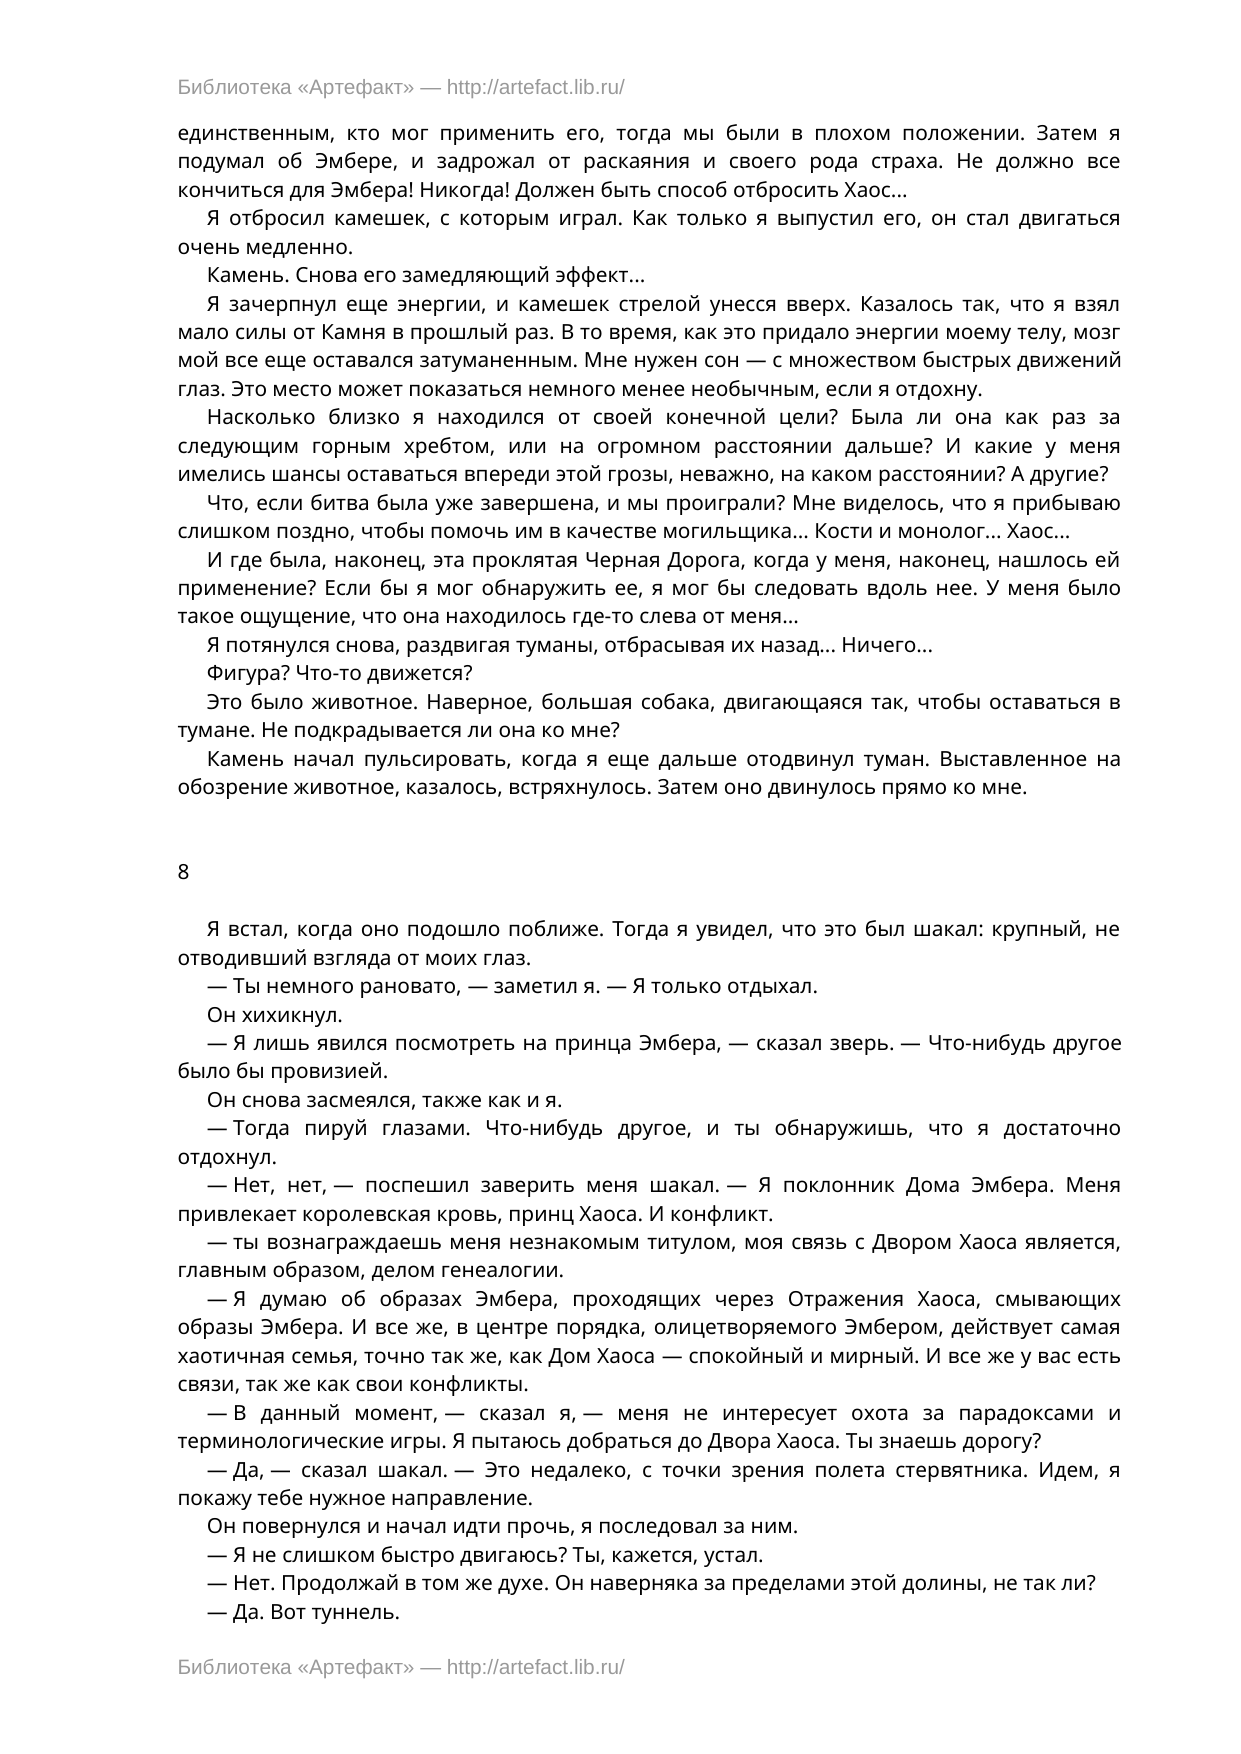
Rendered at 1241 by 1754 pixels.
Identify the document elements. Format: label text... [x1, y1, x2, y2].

text Я отбросил камешек, с которым играл. Как только я выпустил его, он стал двигаться очень медленно. [177, 203, 1122, 260]
text Я потянулся снова, раздвигая туманы, отбрасывая их назад... Ничего... [177, 630, 1122, 658]
text 8 [177, 857, 1122, 886]
text Фигура? Что-то движется? [177, 658, 1122, 687]
text — Я не слишком быстро двигаюсь? Ты, кажется, устал. [177, 1540, 1122, 1568]
text Я встал, когда оно подошло поближе. Тогда я увидел, что это был шакал: крупный, не отводивший взгляда от моих глаз. [177, 914, 1122, 971]
text Это было животное. Наверное, большая собака, двигающаяся так, чтобы оставаться в тумане. Не подкрадывается ли она ко мне? [177, 687, 1122, 744]
text Я зачерпнул еще энергии, и камешек стрелой унесся вверх. Казалось так, что я взял мало силы от Камня в прошлый раз. В то время, как это придало энергии моему телу, мозг мой все еще оставался затуманенным. Мне нужен сон — с множеством быстрых движений глаз. Это место может показаться немного менее необычным, если я отдохну. [177, 289, 1122, 402]
text — Нет, нет, — поспешил заверить меня шакал. — Я поклонник Дома Эмбера. Меня привлекает королевская кровь, принц Хаоса. И конфликт. [177, 1170, 1122, 1227]
text И где была, наконец, эта проклятая Черная Дорога, когда у меня, наконец, нашлось ей применение? Если бы я мог обнаружить ее, я мог бы следовать вдоль нее. У меня было такое ощущение, что она находилось где-то слева от меня... [177, 545, 1122, 630]
text — Тогда пируй глазами. Что-нибудь другое, и ты обнаружишь, что я достаточно отдохнул. [177, 1113, 1122, 1170]
text Камень начал пульсировать, когда я еще дальше отодвинул туман. Выставленное на обозрение животное, казалось, встряхнулось. Затем оно двинулось прямо ко мне. [177, 744, 1122, 801]
text — Да. Вот туннель. [177, 1597, 1122, 1625]
text Он снова засмеялся, также как и я. [177, 1085, 1122, 1113]
text Он хихикнул. [177, 1000, 1122, 1028]
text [177, 118, 1122, 203]
text — ты вознаграждаешь меня незнакомым титулом, моя связь с Двором Хаоса является, главным образом, делом генеалогии. [177, 1227, 1122, 1284]
text Он повернулся и начал идти прочь, я последовал за ним. [177, 1512, 1122, 1540]
text Насколько близко я находился от своей конечной цели? Была ли она как раз за следующим горным хребтом, или на огромном расстоянии дальше? И какие у меня имелись шансы оставаться впереди этой грозы, неважно, на каком расстоянии? А другие? [177, 402, 1122, 488]
text — Я лишь явился посмотреть на принца Эмбера, — сказал зверь. — Что-нибудь другое было бы провизией. [177, 1028, 1122, 1085]
text — Да, — сказал шакал. — Это недалеко, с точки зрения полета стервятника. Идем, я покажу тебе нужное направление. [177, 1455, 1122, 1512]
text Камень. Снова его замедляющий эффект... [177, 260, 1122, 289]
text — Ты немного рановато, — заметил я. — Я только отдыхал. [177, 971, 1122, 1000]
text — Нет. Продолжай в том же духе. Он наверняка за пределами этой долины, не так ли? [177, 1568, 1122, 1597]
text — Я думаю об образах Эмбера, проходящих через Отражения Хаоса, смывающих образы Эмбера. И все же, в центре порядка, олицетворяемого Эмбером, действует самая хаотичная семья, точно так же, как Дом Хаоса — спокойный и мирный. И все же у вас есть связи, так же как свои конфликты. [177, 1284, 1122, 1398]
text — В данный момент, — сказал я, — меня не интересует охота за парадоксами и терминологические игры. Я пытаюсь добраться до Двора Хаоса. Ты знаешь дорогу? [177, 1398, 1122, 1455]
text Что, если битва была уже завершена, и мы проиграли? Мне виделось, что я прибываю слишком поздно, чтобы помочь им в качестве могильщика... Кости и монолог... Хаос... [177, 488, 1122, 545]
